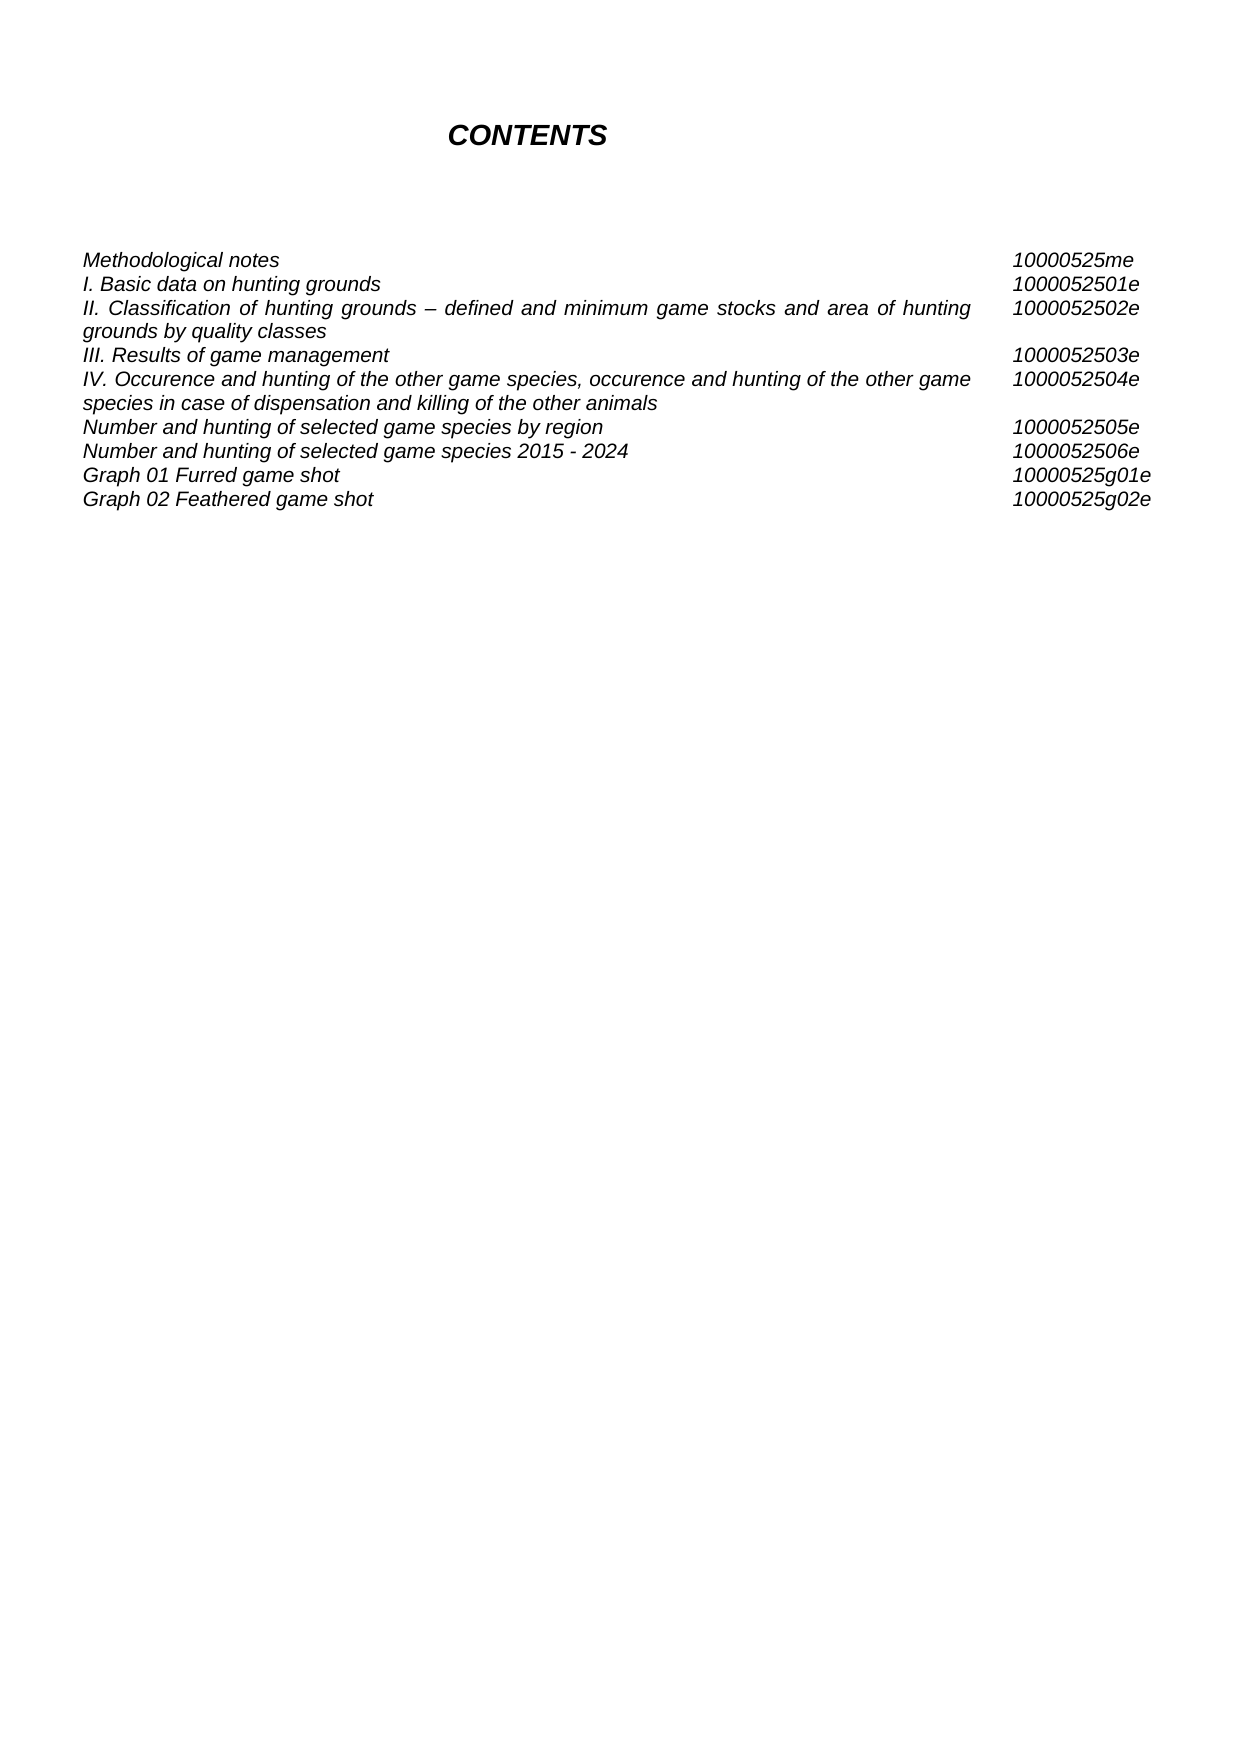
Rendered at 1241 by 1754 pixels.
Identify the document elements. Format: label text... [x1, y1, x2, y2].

text 1000052502e [1012, 295, 1157, 319]
text 10000525g02e [1012, 487, 1157, 511]
text 10000525me [1012, 247, 1157, 271]
text 1000052504e [1012, 367, 1157, 391]
title II. Classification of hunting grounds – defined and minimum game stocks and area of hunting grounds by quality classes [83, 295, 975, 343]
title Methodological notes [83, 247, 975, 271]
text 1000052506e [1012, 439, 1157, 463]
text 1000052501e [1012, 271, 1157, 295]
title I. Basic data on hunting grounds [83, 271, 975, 295]
text 10000525g01e [1012, 463, 1157, 487]
text Graph 01 Furred game shot [83, 463, 975, 487]
text 1000052503e [1012, 343, 1157, 367]
title IV. Occurence and hunting of the other game species, occurence and hunting of the other game species in case of dispensation and killing of the other animals [83, 367, 975, 415]
text 1000052505e [1012, 415, 1157, 439]
title CONTENTS [83, 118, 975, 152]
title Number and hunting of selected game species 2015 - 2024 [83, 439, 975, 463]
title III. Results of game management [83, 343, 975, 367]
text Graph 02 Feathered game shot [83, 487, 975, 511]
text Number and hunting of selected game species by region [83, 415, 975, 439]
